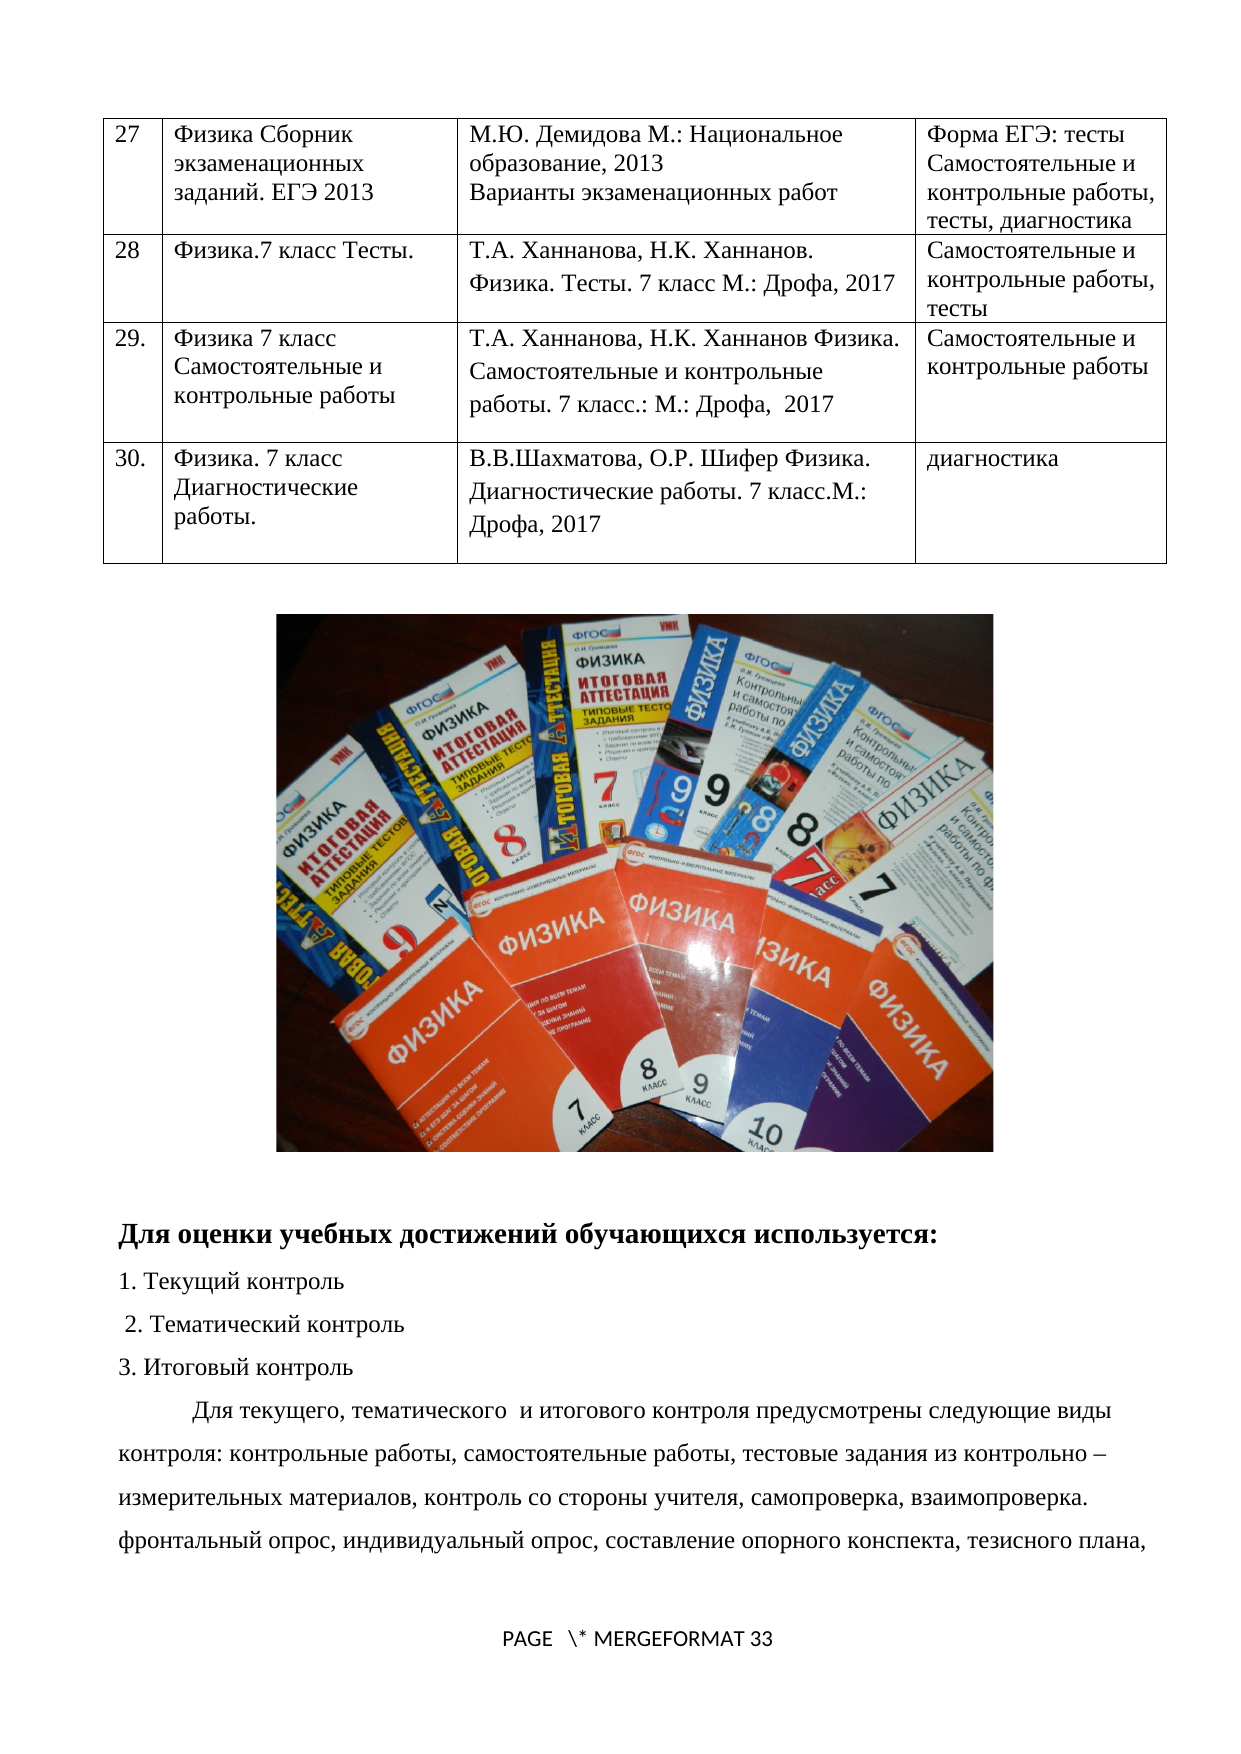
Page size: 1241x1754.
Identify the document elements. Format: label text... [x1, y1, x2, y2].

picture [276, 614, 994, 1152]
text 3. Итоговый контроль [118, 1352, 1152, 1381]
table_cell 30. [104, 443, 162, 563]
table_cell 27 [104, 119, 162, 234]
table_cell Т.А. Ханнанова, Н.К. Ханнанов Физика. Самостоятельные и контрольные работы. 7 класс.: М.: Дрофа, 2017 [458, 323, 915, 442]
table_cell Физика 7 класс Самостоятельные и контрольные работы [163, 323, 457, 442]
table_cell Физика. 7 класс Диагностические работы. [163, 443, 457, 563]
table_cell Т.А. Ханнанова, Н.К. Ханнанов. Физика. Тесты. 7 класс М.: Дрофа, 2017 [458, 235, 915, 322]
table_cell 28 [104, 235, 162, 322]
table_cell М.Ю. Демидова М.: Национальное образование, 2013 Варианты экзаменационных работ [458, 119, 915, 234]
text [118, 1395, 1152, 1553]
table_cell В.В.Шахматова, О.Р. Шифер Физика. Диагностические работы. 7 класс.М.: Дрофа, 2017 [458, 443, 915, 563]
table_cell Самостоятельные и контрольные работы, тесты [916, 235, 1166, 322]
table_cell Физика Сборник экзаменационных заданий. ЕГЭ 2013 [163, 119, 457, 234]
text 2. Тематический контроль [118, 1309, 1152, 1338]
table_cell Самостоятельные и контрольные работы [916, 323, 1166, 442]
text 1. Текущий контроль [118, 1266, 1152, 1295]
table_cell 29. [104, 323, 162, 442]
table_cell Физика.7 класс Тесты. [163, 235, 457, 322]
text Для оценки учебных достижений обучающихся используется: [118, 1216, 1152, 1249]
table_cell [916, 119, 1166, 234]
table_cell диагностика [916, 443, 1166, 563]
